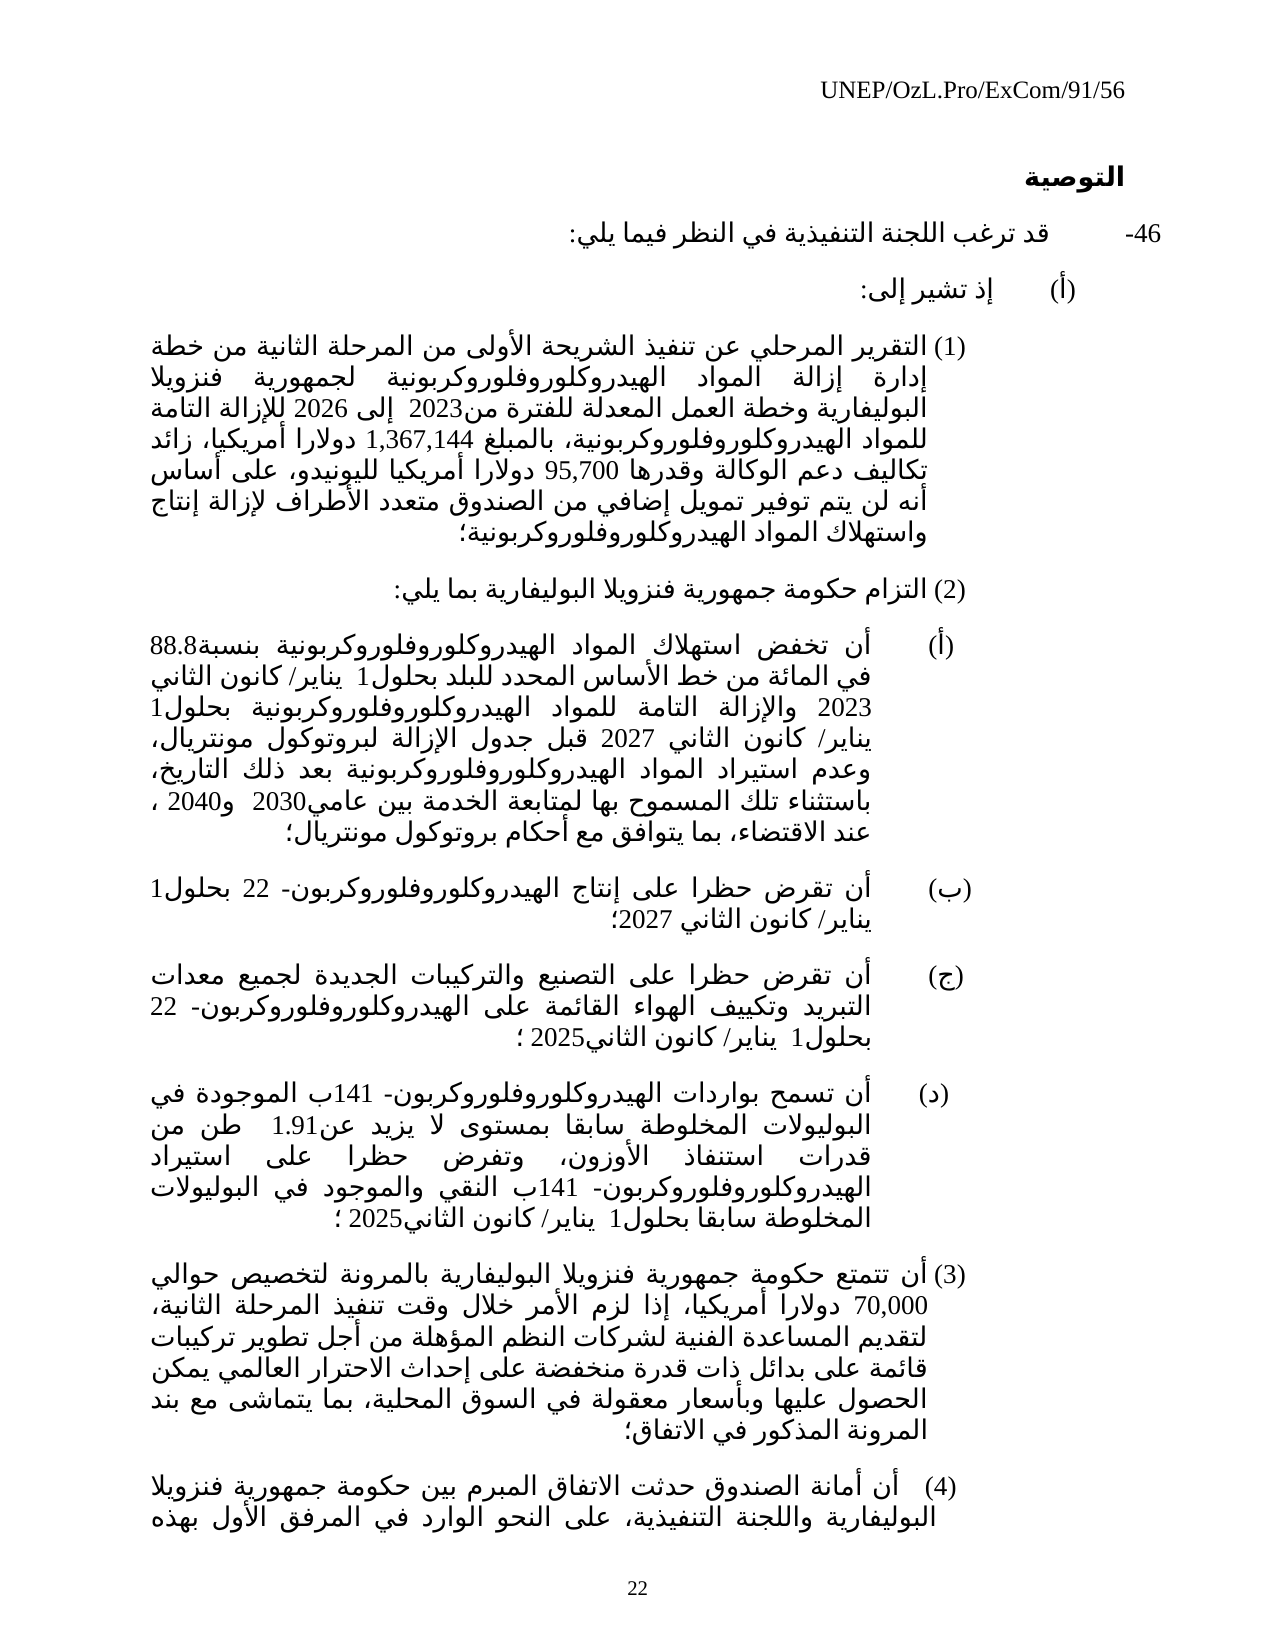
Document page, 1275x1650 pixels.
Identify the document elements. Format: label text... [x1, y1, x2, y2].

list أن تقرض حظرا على التصنيع والتركيبات الجديدة لجميع معدات التبريد وتكييف الهواء القائمة على الهيدروكلوروفلوروكربون- 22 بحلول1 يناير/ كانون الثاني2025 ؛ [150, 959, 928, 1053]
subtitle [150, 1470, 956, 1532]
text أن تخفض استهلاك المواد الهيدروكلوروفلوروكربونية بنسبة88.8 في المائة من خط الأساس المحدد للبلد بحلول1 يناير/ كانون الثاني 2023 والإزالة التامة للمواد الهيدروكلوروفلوروكربونية بحلول1 يناير/ كانون الثاني 2027 قبل جدول الإزالة لبروتوكول مونتريال، وعدم استيراد المواد الهيدروكلوروفلوروكربونية بعد ذلك التاريخ، باستثناء تلك المسموح بها لمتابعة الخدمة بين عامي2030 و2040 ، عند الاقتضاء، بما يتوافق مع أحكام بروتوكول مونتريال؛ [150, 629, 928, 847]
subtitle قد ترغب اللجنة التنفيذية في النظر فيما يلي: [150, 217, 1125, 248]
list أن تسمح بواردات الهيدروكلوروفلوروكربون- 141ب الموجودة في البوليولات المخلوطة سابقا بمستوى لا يزيد عن1.91 طن من قدرات استنفاذ الأوزون، وتفرض حظرا على استيراد الهيدروكلوروفلوروكربون- 141ب النقي والموجود في البوليولات المخلوطة سابقا بحلول1 يناير/ كانون الثاني2025 ؛ [150, 1078, 919, 1233]
subtitle التوصية [150, 161, 1125, 192]
subtitle التقرير المرحلي عن تنفيذ الشريحة الأولى من المرحلة الثانية من خطة إدارة إزالة المواد الهيدروكلوروفلوروكربونية لجمهورية فنزويلا البوليفارية وخطة العمل المعدلة للفترة من2023 إلى 2026 للإزالة التامة للمواد الهيدروكلوروفلوروكربونية، بالمبلغ 1,367,144 دولارا أمريكيا، زائد تكاليف دعم الوكالة وقدرها 95,700 دولارا أمريكيا لليونيدو، على أساس أنه لن يتم توفير تمويل إضافي من الصندوق متعدد الأطراف لإزالة إنتاج واستهلاك المواد الهيدروكلوروفلوروكربونية؛ [150, 330, 966, 548]
subtitle أن تتمتع حكومة جمهورية فنزويلا البوليفارية بالمرونة لتخصيص حوالي70,000 دولارا أمريكيا، إذا لزم الأمر خلال وقت تنفيذ المرحلة الثانية، لتقديم المساعدة الفنية لشركات النظم المؤهلة من أجل تطوير تركيبات قائمة على بدائل ذات قدرة منخفضة على إحداث الاحترار العالمي يمكن الحصول عليها وبأسعار معقولة في السوق المحلية، بما يتماشى مع بند المرونة المذكور في الاتفاق؛ [150, 1258, 966, 1445]
subtitle إذ تشير إلى: [150, 273, 1050, 305]
subtitle التزام حكومة جمهورية فنزويلا البوليفارية بما يلي: [150, 573, 966, 604]
text أن تقرض حظرا على إنتاج الهيدروكلوروفلوروكربون- 22 بحلول1 يناير/ كانون الثاني 2027؛ [150, 872, 928, 934]
